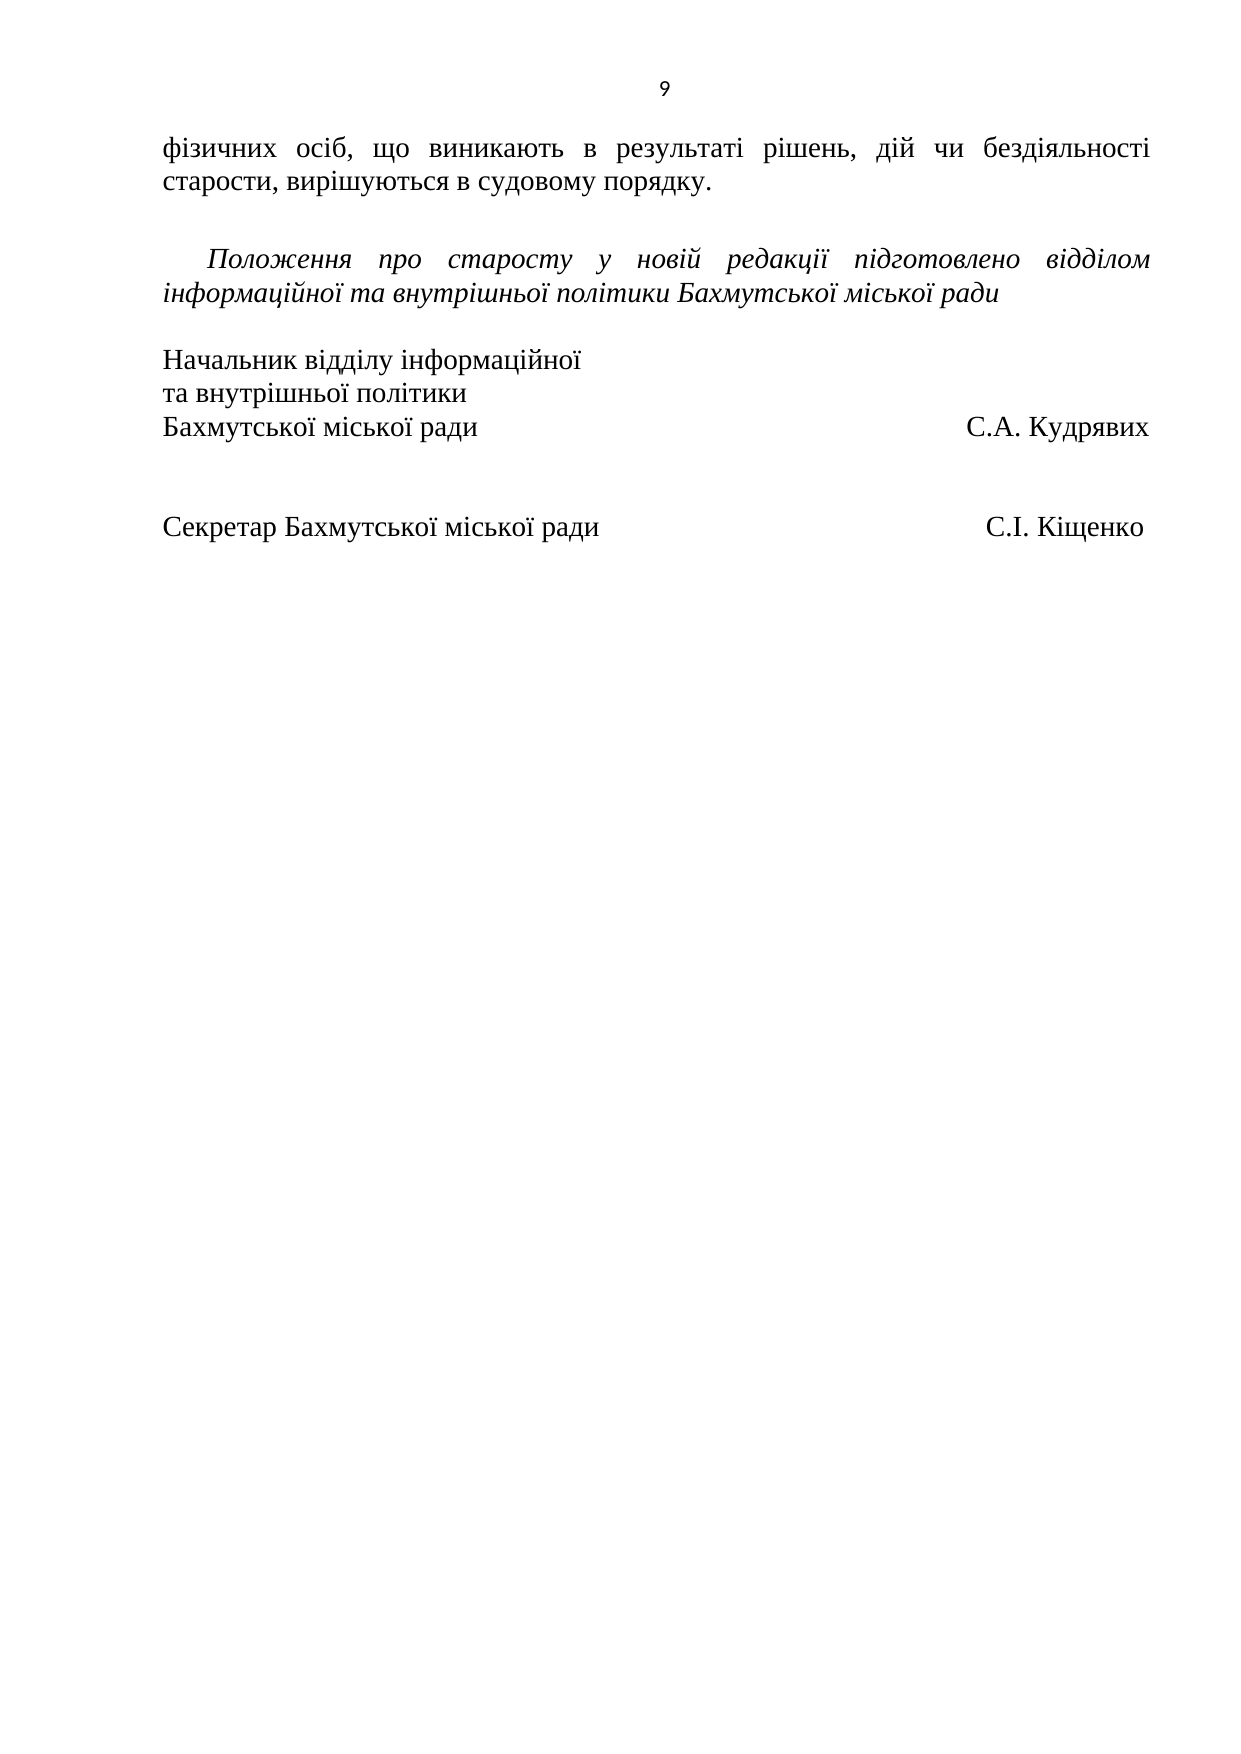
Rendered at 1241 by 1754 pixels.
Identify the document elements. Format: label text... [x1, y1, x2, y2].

text Положення про старосту у новій редакції підготовлено відділом інформаційної та внутрішньої політики Бахмутської міської ради [162, 241, 1152, 308]
text та внутрішньої політики [162, 375, 1152, 409]
text Секретар Бахмутської міської ради С.І. Кіщенко [162, 509, 1152, 543]
text Бахмутської міської ради С.А. Кудрявих [162, 409, 1152, 442]
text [162, 130, 1152, 197]
text Начальник відділу інформаційної [162, 342, 1152, 375]
